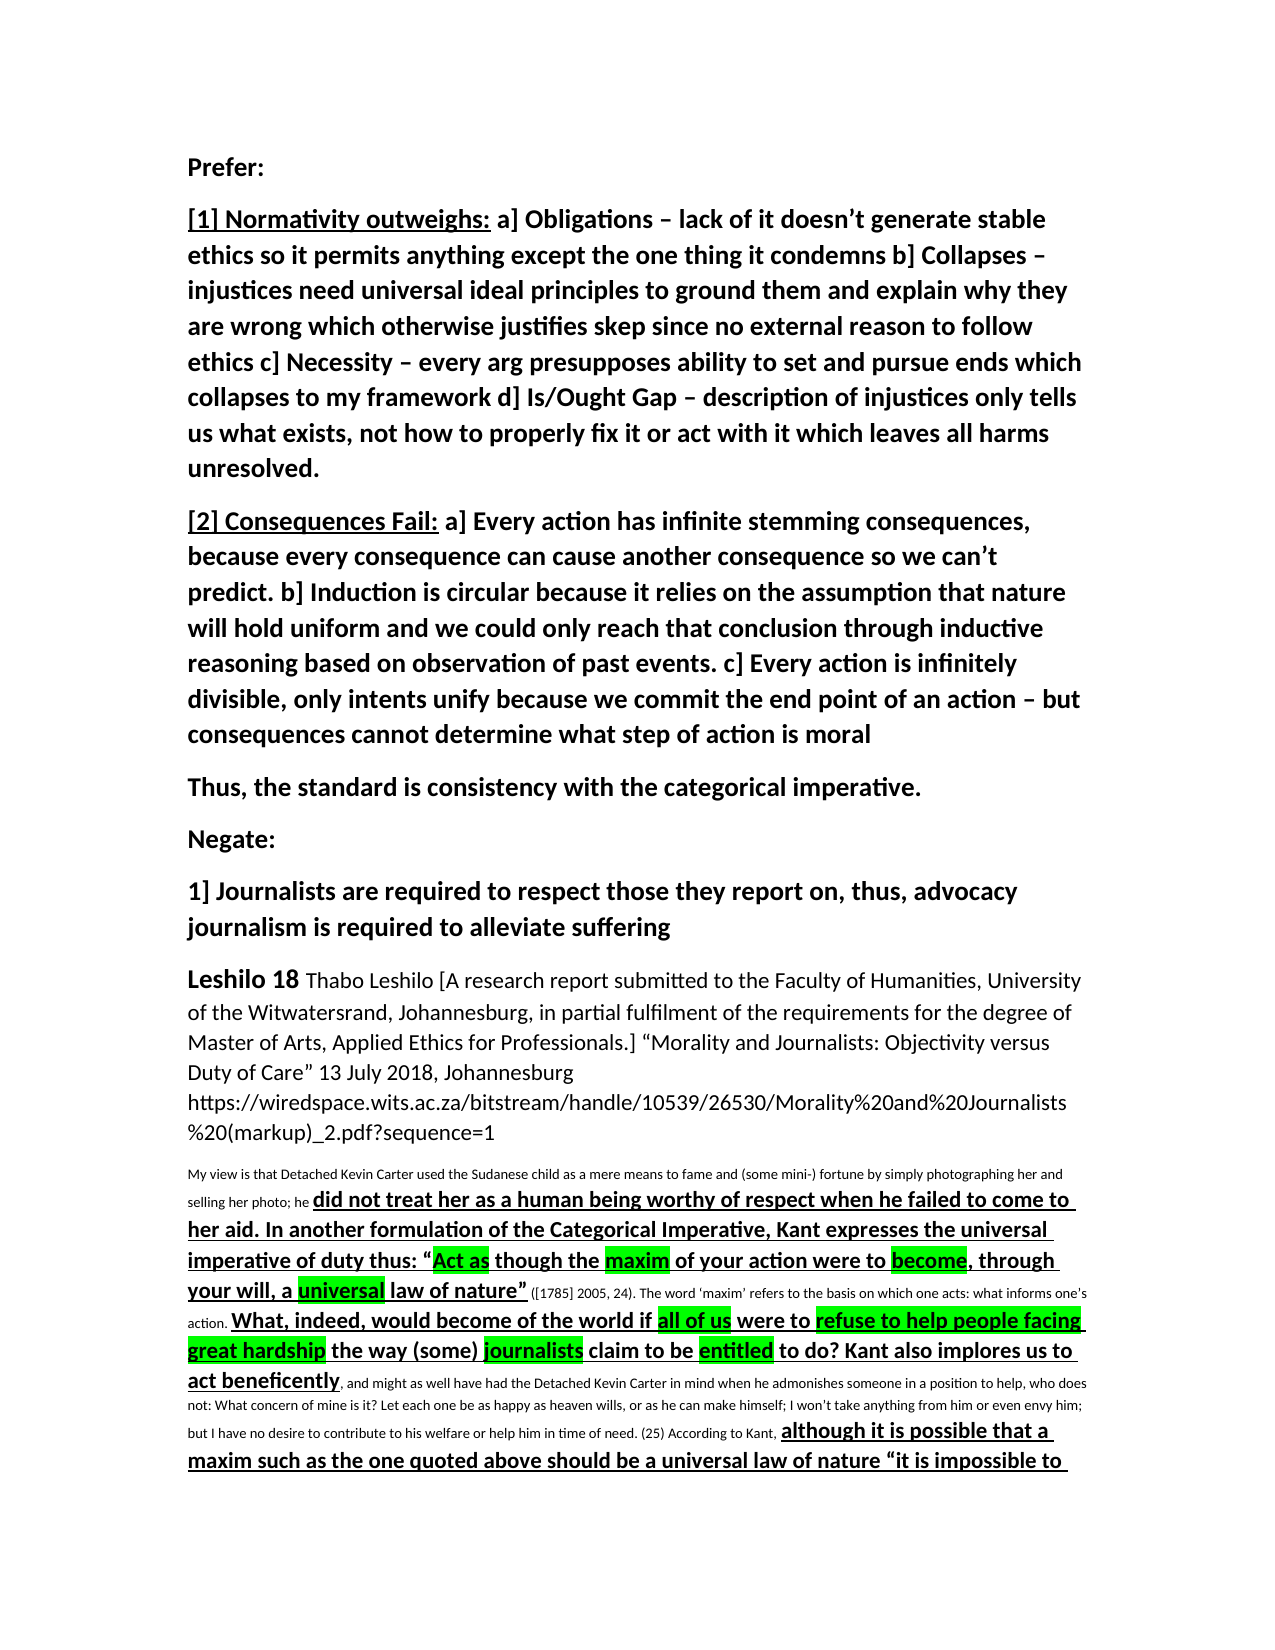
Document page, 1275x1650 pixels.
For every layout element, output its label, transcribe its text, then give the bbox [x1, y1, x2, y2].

subtitle Prefer: [187, 150, 1087, 183]
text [187, 1165, 1087, 1474]
subtitle 1] Journalists are required to respect those they report on, thus, advocacy journalism is required to alleviate suffering [187, 874, 1087, 943]
subtitle [1] Normativity outweighs: a] Obligations – lack of it doesn’t generate stable ethics so it permits anything except the one thing it condemns b] Collapses – injustices need universal ideal principles to ground them and explain why they are wrong which otherwise justifies skep since no external reason to follow ethics c] Necessity – every arg presupposes ability to set and pursue ends which collapses to my framework d] Is/Ought Gap – description of injustices only tells us what exists, not how to properly fix it or act with it which leaves all harms unresolved. [187, 202, 1087, 485]
text Leshilo 18 Thabo Leshilo [A research report submitted to the Faculty of Humanities, University of the Witwatersrand, Johannesburg, in partial fulfilment of the requirements for the degree of Master of Arts, Applied Ethics for Professionals.] “Morality and Journalists: Objectivity versus Duty of Care” 13 July 2018, Johannesburg https://wiredspace.wits.ac.za/bitstream/handle/10539/26530/Morality%20and%20Journalists%20(markup)_2.pdf?sequence=1 [187, 962, 1087, 1147]
subtitle [2] Consequences Fail: a] Every action has infinite stemming consequences, because every consequence can cause another consequence so we can’t predict. b] Induction is circular because it relies on the assumption that nature will hold uniform and we could only reach that conclusion through inductive reasoning based on observation of past events. c] Every action is infinitely divisible, only intents unify because we commit the end point of an action – but consequences cannot determine what step of action is moral [187, 504, 1087, 751]
subtitle Thus, the standard is consistency with the categorical imperative. [187, 770, 1087, 803]
subtitle Negate: [187, 822, 1087, 855]
